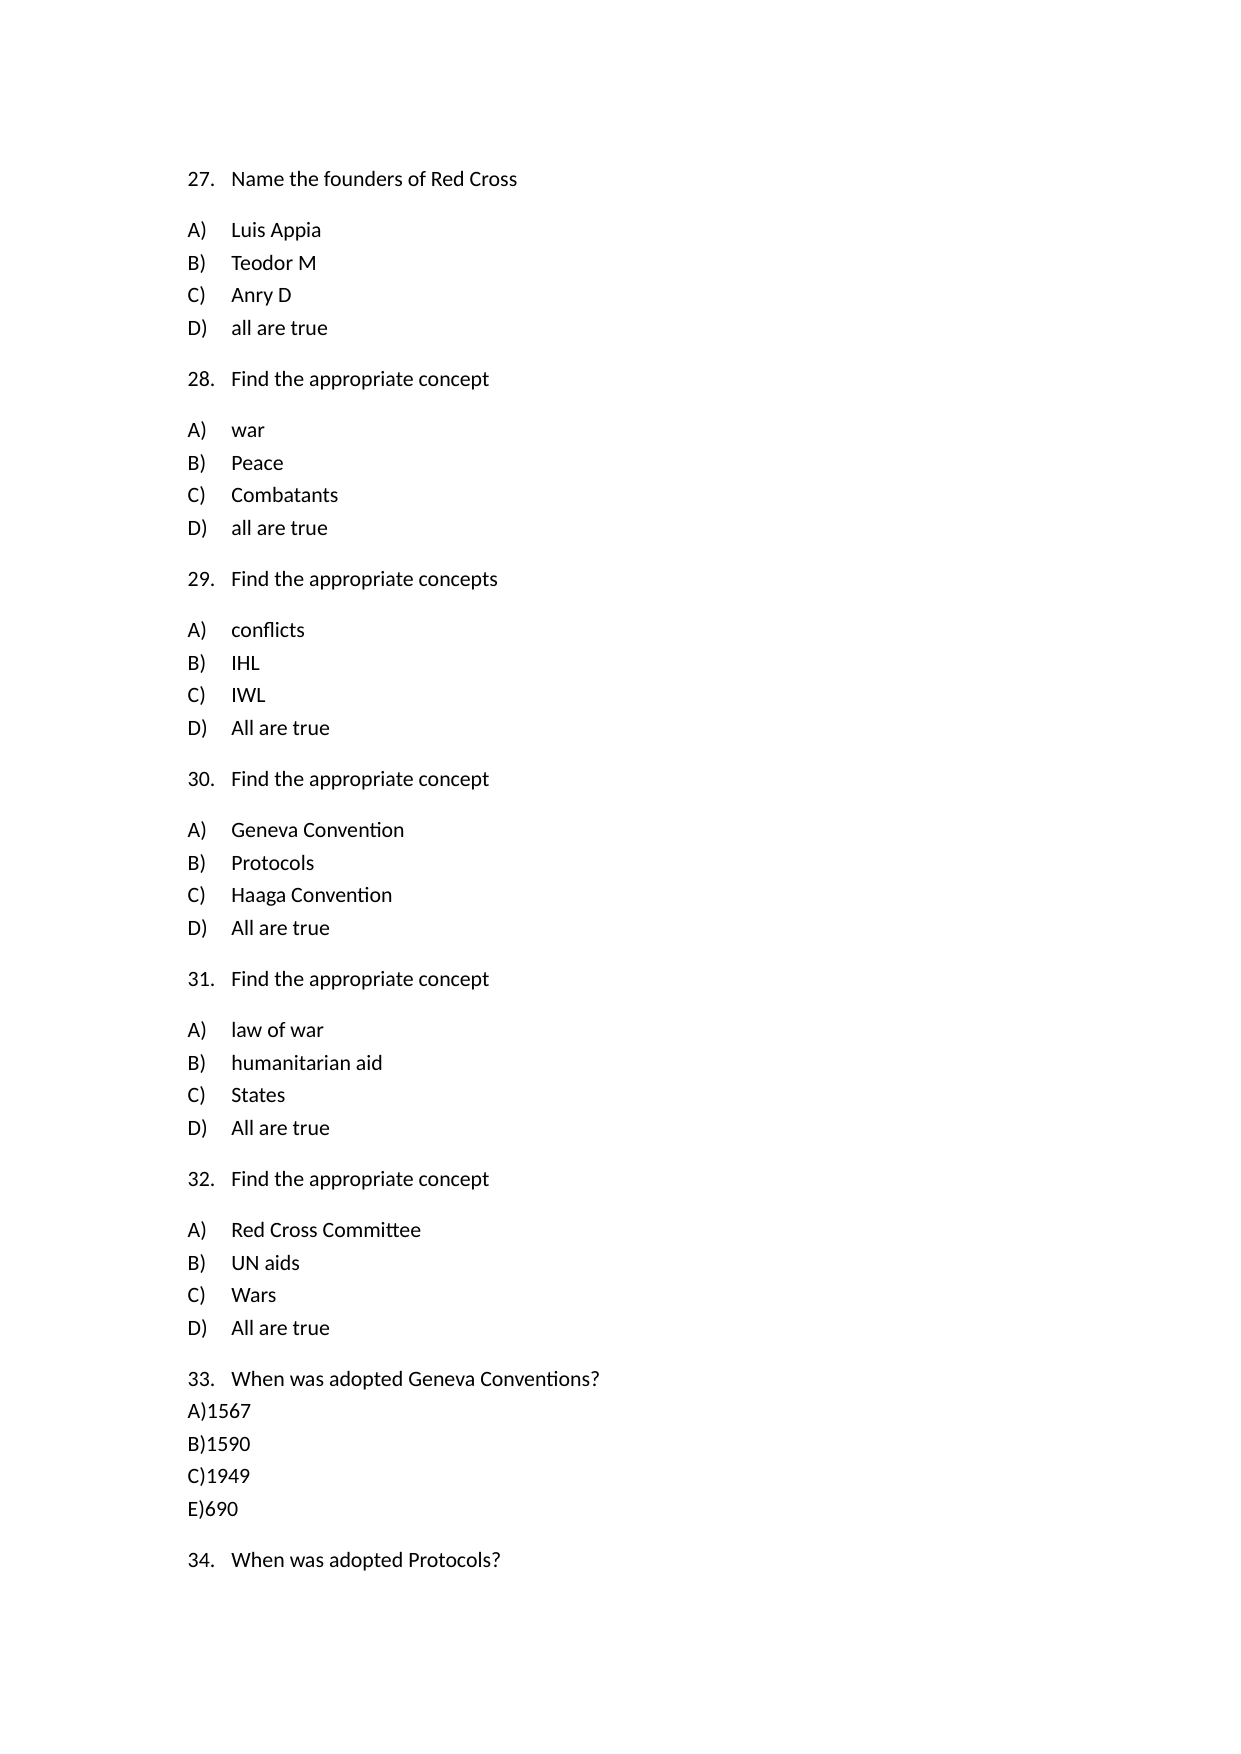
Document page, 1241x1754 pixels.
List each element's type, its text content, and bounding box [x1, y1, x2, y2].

list When was adopted Geneva Conventions? [187, 1362, 1053, 1394]
list UN aids [187, 1246, 1053, 1278]
list all are true [187, 511, 1053, 543]
list All are true [187, 1111, 1053, 1143]
list Geneva Convention [187, 813, 1053, 846]
list Find the appropriate concepts [187, 562, 1053, 594]
list Wars [187, 1278, 1053, 1311]
list Name the founders of Red Cross [187, 162, 1053, 194]
list Find the appropriate concept [187, 762, 1053, 794]
list All are true [187, 911, 1053, 943]
list All are true [187, 711, 1053, 743]
list States [187, 1078, 1053, 1111]
list All are true [187, 1311, 1053, 1343]
list Haaga Convention [187, 878, 1053, 911]
list Find the appropriate concept [187, 962, 1053, 994]
list A)1567 [187, 1394, 1053, 1427]
list Anry D [187, 278, 1053, 311]
list Combatants [187, 478, 1053, 511]
list all are true [187, 311, 1053, 343]
list When was adopted Protocols? [187, 1543, 1053, 1576]
list E)690 [187, 1492, 1053, 1524]
list IWL [187, 678, 1053, 711]
list Find the appropriate concept [187, 362, 1053, 394]
list Teodor M [187, 246, 1053, 278]
list humanitarian aid [187, 1046, 1053, 1078]
list C)1949 [187, 1459, 1053, 1492]
list law of war [187, 1013, 1053, 1046]
list Red Cross Committee [187, 1213, 1053, 1246]
list IHL [187, 646, 1053, 678]
list Peace [187, 446, 1053, 478]
list conflicts [187, 613, 1053, 646]
list Protocols [187, 846, 1053, 878]
list war [187, 413, 1053, 446]
list B)1590 [187, 1427, 1053, 1459]
list Luis Appia [187, 213, 1053, 246]
list Find the appropriate concept [187, 1162, 1053, 1194]
